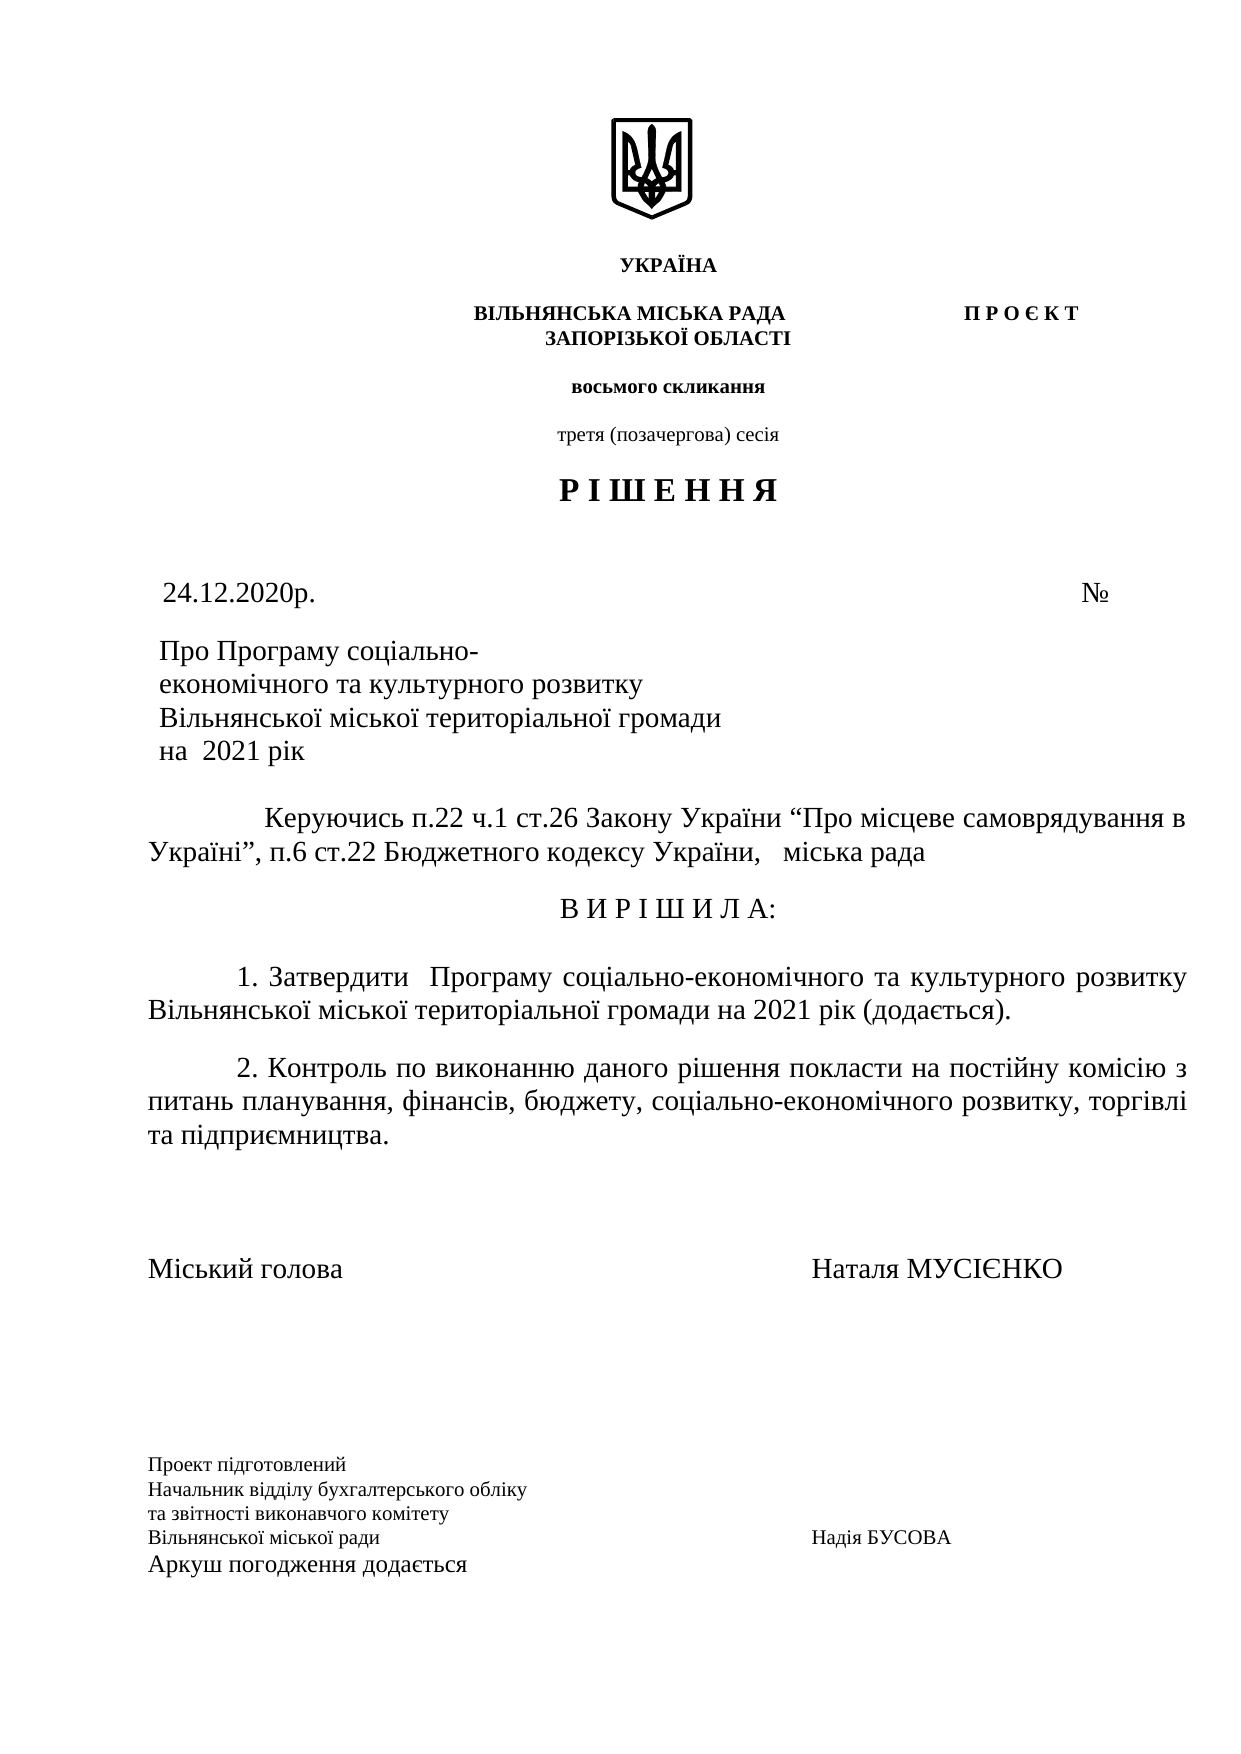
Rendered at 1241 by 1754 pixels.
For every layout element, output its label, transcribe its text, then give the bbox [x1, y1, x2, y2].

table_header УКРАЇНА ВІЛЬНЯНСЬКА МІСЬКА РАДА П Р О Є К Т ЗАПОРІЗЬКОЇ ОБЛАСТІ восьмого скликання третя (позачергова) сесія Р І Ш Е Н Н Я 24.12.2020р. № Керуючись п.22 ч.1 ст.26 Закону України “Про місцеве самоврядування в Україні”, п.6 ст.22 Бюджетного кодексу України, міська рада В И Р І Ш И Л А: 1. Затвердити Програму соціально-економічного та культурного розвитку Вільнянської міської територіальної громади на 2021 рік (додається). 2. Контроль по виконанню даного рішення покласти на постійну комісію з питань планування, фінансів, бюджету, соціально-економічного розвитку, торгівлі та підприємництва. Міський голова Наталя МУСІЄНКО Проект підготовлений Начальник відділу бухгалтерського обліку та звітності виконавчого комітету Вільнянської міської ради Надія БУСОВА Аркуш погодження додається [136, 118, 1199, 1577]
